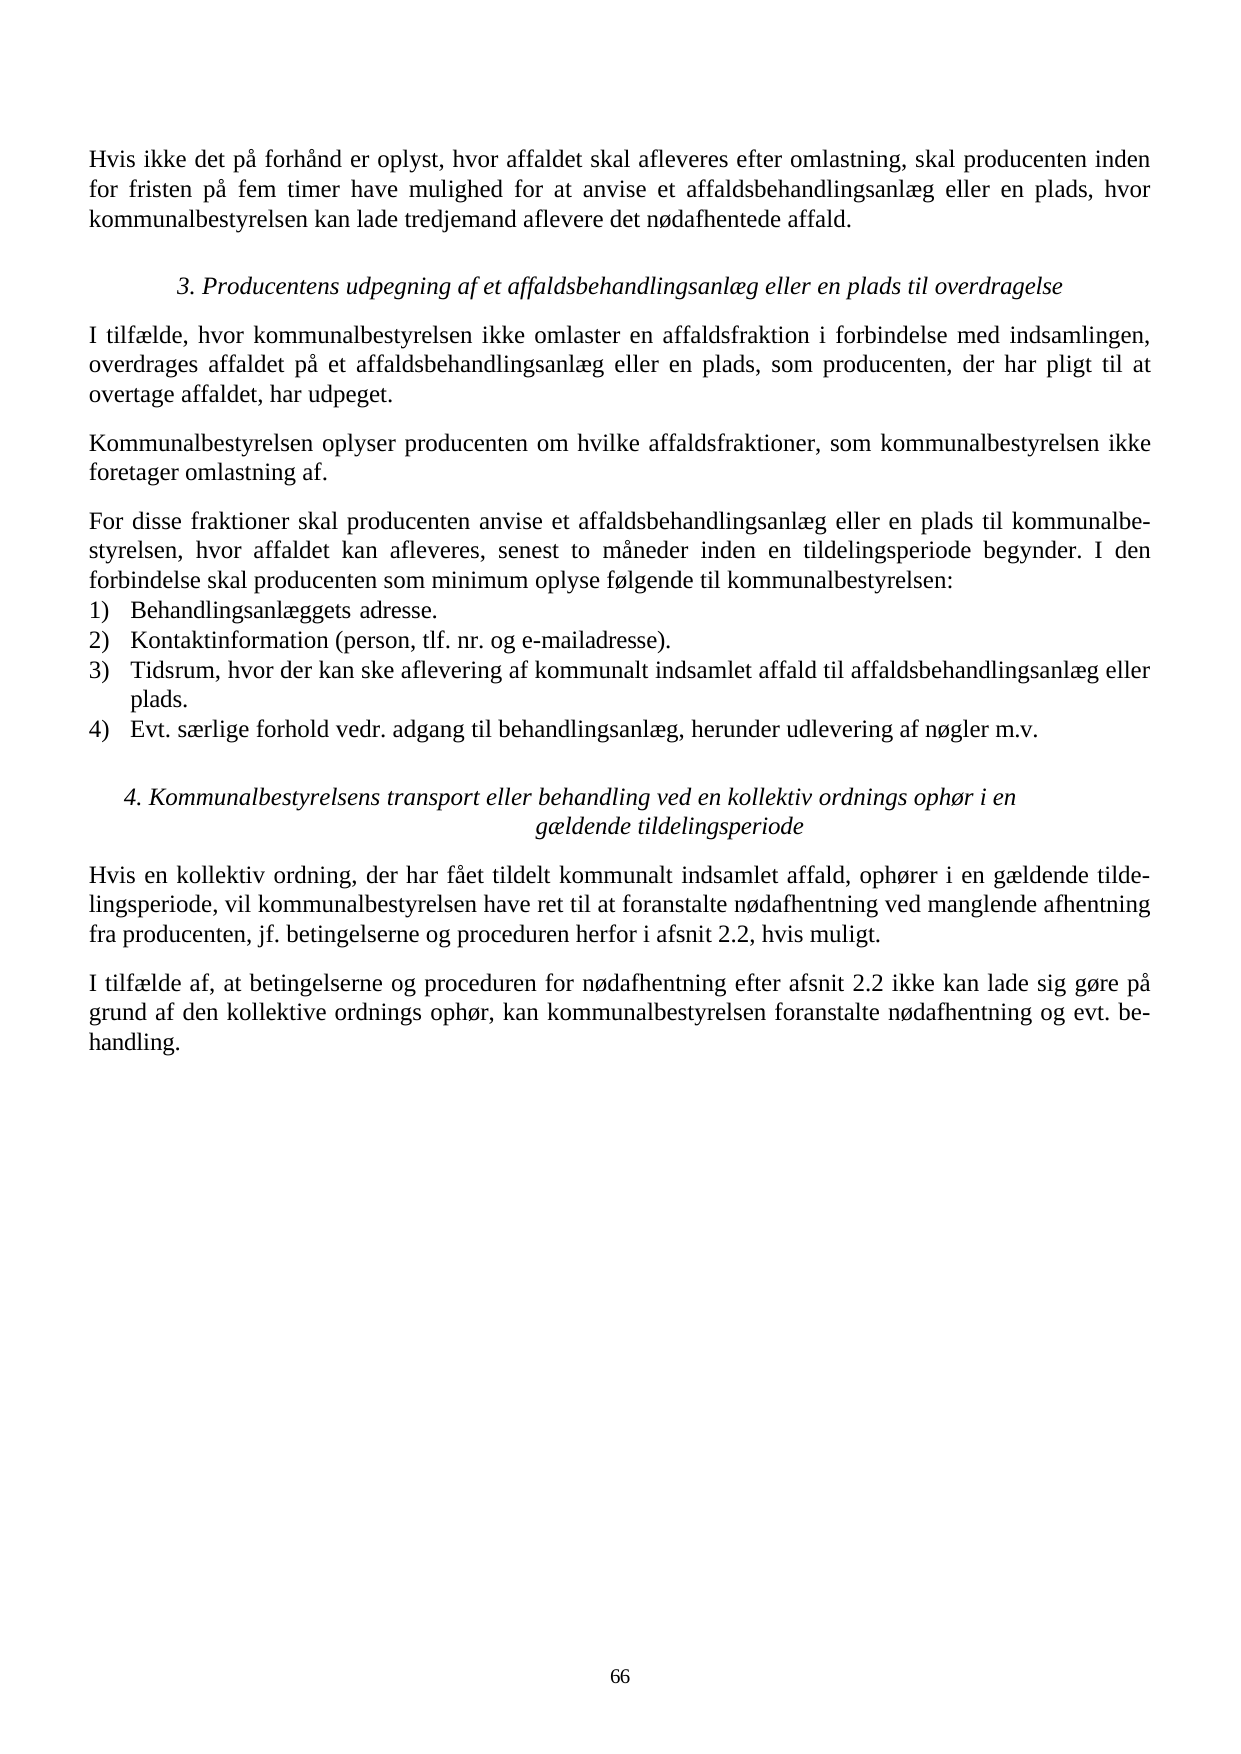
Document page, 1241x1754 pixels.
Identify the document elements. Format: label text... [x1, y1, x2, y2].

text Kommunalbestyrelsen oplyser producenten om hvilke affaldsfraktioner, som kommunalbestyrelsen ikke foretager omlastning af. [88, 428, 1152, 486]
text For disse fraktioner skal producenten anvise et affaldsbehandlingsanlæg eller en plads til kommunalbe- styrelsen, hvor affaldet kan afleveres, senest to måneder inden en tildelingsperiode begynder. I den forbindelse skal producenten som minimum oplyse følgende til kommunalbestyrelsen: [88, 506, 1152, 594]
list Evt. særlige forhold vedr. adgang til behandlingsanlæg, herunder udlevering af nøgler m.v. [88, 714, 1163, 743]
text Hvis en kollektiv ordning, der har fået tildelt kommunalt indsamlet affald, ophører i en gældende tilde- lingsperiode, vil kommunalbestyrelsen have ret til at foranstalte nødafhentning ved manglende afhentning fra producenten, jf. betingelserne og proceduren herfor i afsnit 2.2, hvis muligt. [88, 860, 1152, 948]
list Tidsrum, hvor der kan ske aflevering af kommunalt indsamlet affald til affaldsbehandlingsanlæg eller plads. [88, 655, 1152, 713]
text Hvis ikke det på forhånd er oplyst, hvor affaldet skal afleveres efter omlastning, skal producenten inden for fristen på fem timer have mulighed for at anvise et affaldsbehandlingsanlæg eller en plads, hvor kommunalbestyrelsen kan lade tredjemand aflevere det nødafhentede affald. [88, 144, 1152, 232]
list Behandlingsanlæggets adresse. [88, 595, 1163, 623]
list Producentens udpegning af et affaldsbehandlingsanlæg eller en plads til overdragelse [177, 271, 1163, 300]
list Kommunalbestyrelsens transport eller behandling ved en kollektiv ordnings ophør i en gældende tildelingsperiode [123, 782, 1117, 840]
list Kontaktinformation (person, tlf. nr. og e-mailadresse). [88, 625, 1163, 653]
text I tilfælde, hvor kommunalbestyrelsen ikke omlaster en affaldsfraktion i forbindelse med indsamlingen, overdrages affaldet på et affaldsbehandlingsanlæg eller en plads, som producenten, der har pligt til at overtage affaldet, har udpeget. [88, 320, 1152, 408]
text I tilfælde af, at betingelserne og proceduren for nødafhentning efter afsnit 2.2 ikke kan lade sig gøre på grund af den kollektive ordnings ophør, kan kommunalbestyrelsen foranstalte nødafhentning og evt. be- handling. [88, 968, 1152, 1056]
